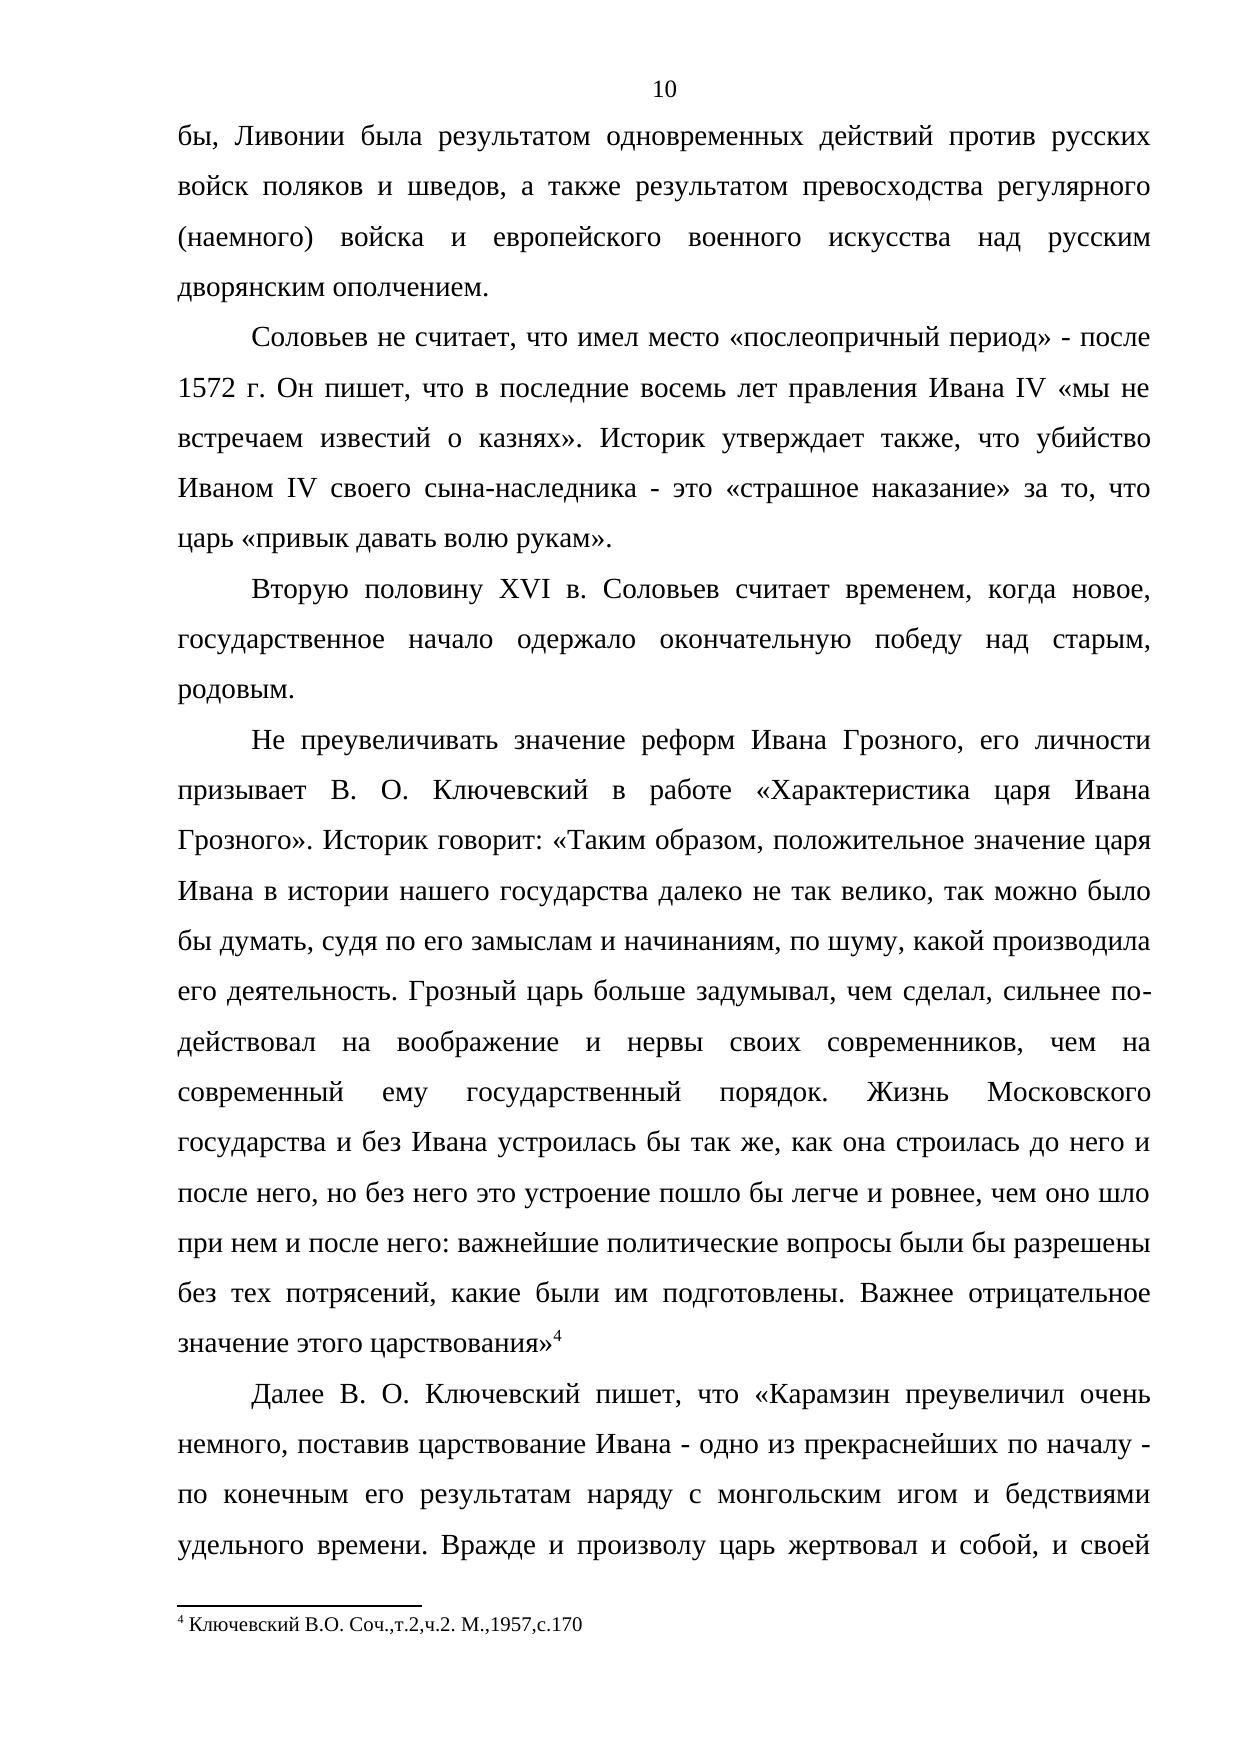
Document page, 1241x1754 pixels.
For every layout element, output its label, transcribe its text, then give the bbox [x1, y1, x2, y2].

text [177, 118, 1152, 303]
text Не преувеличивать значение реформ Ивана Грозного, его личности призывает В. О. Ключевский в работе «Характеристика царя Ивана Грозного». Историк говорит: «Таким образом, положительное значение царя Ивана в истории нашего государства далеко не так велико, так можно было бы думать, судя по его замыслам и начинаниям, по шуму, какой производила его деятельность. Грозный царь больше задумывал, чем сделал, сильнее по­действовал на воображение и нервы своих современников, чем на современный ему государственный порядок. Жизнь Московского государства и без Ивана устроилась бы так же, как она строилась до него и после него, но без него это устроение пошло бы легче и ровнее, чем оно шло при нем и после него: важнейшие политические вопросы были бы разрешены без тех потрясений, какие были им подготовлены. Важнее отрицательное значение этого царствования» [177, 722, 1152, 1359]
text Вторую половину XVI в. Соловьев считает временем, когда новое, государственное начало одержало окончательную победу над старым, родовым. [177, 571, 1152, 705]
text Соловьев не считает, что имел место «послеопричный период» - после 1572 г. Он пишет, что в последние восемь лет правления Ивана IV «мы не встречаем известий о казнях». Историк утверждает также, что убийство Иваном IV своего сына-наследника - это «страшное наказание» за то, что царь «привык давать волю рукам». [177, 319, 1152, 554]
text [177, 1376, 1152, 1560]
